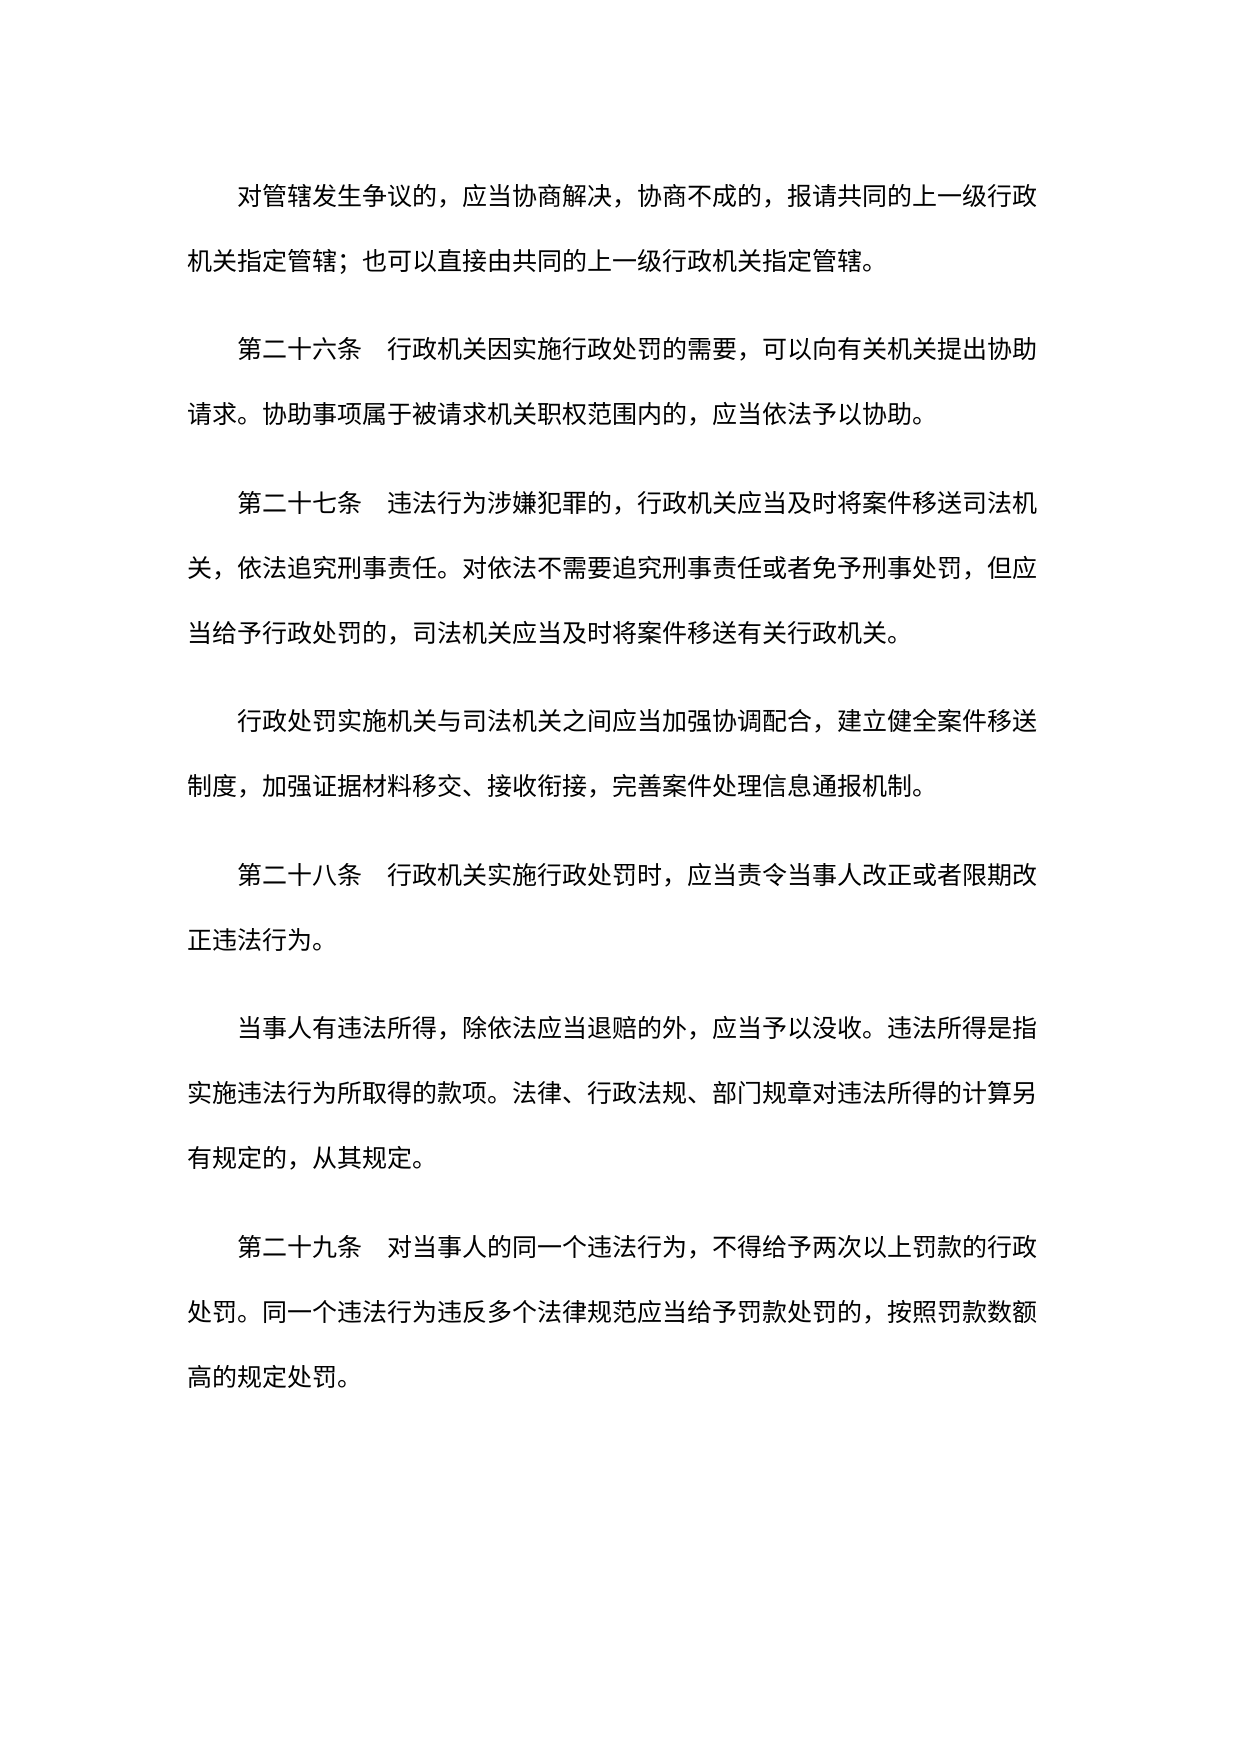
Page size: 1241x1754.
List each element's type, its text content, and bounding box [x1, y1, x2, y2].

text 第二十六条 行政机关因实施行政处罚的需要，可以向有关机关提出协助请求。协助事项属于被请求机关职权范围内的，应当依法予以协助。 [187, 315, 1053, 445]
text 第二十九条 对当事人的同一个违法行为，不得给予两次以上罚款的行政处罚。同一个违法行为违反多个法律规范应当给予罚款处罚的，按照罚款数额高的规定处罚。 [187, 1213, 1053, 1408]
text 行政处罚实施机关与司法机关之间应当加强协调配合，建立健全案件移送制度，加强证据材料移交、接收衔接，完善案件处理信息通报机制。 [187, 687, 1053, 817]
text 对管辖发生争议的，应当协商解决，协商不成的，报请共同的上一级行政机关指定管辖；也可以直接由共同的上一级行政机关指定管辖。 [187, 162, 1053, 292]
text 第二十八条 行政机关实施行政处罚时，应当责令当事人改正或者限期改正违法行为。 [187, 841, 1053, 971]
text 第二十七条 违法行为涉嫌犯罪的，行政机关应当及时将案件移送司法机关，依法追究刑事责任。对依法不需要追究刑事责任或者免予刑事处罚，但应当给予行政处罚的，司法机关应当及时将案件移送有关行政机关。 [187, 469, 1053, 664]
text 当事人有违法所得，除依法应当退赔的外，应当予以没收。违法所得是指实施违法行为所取得的款项。法律、行政法规、部门规章对违法所得的计算另有规定的，从其规定。 [187, 994, 1053, 1189]
